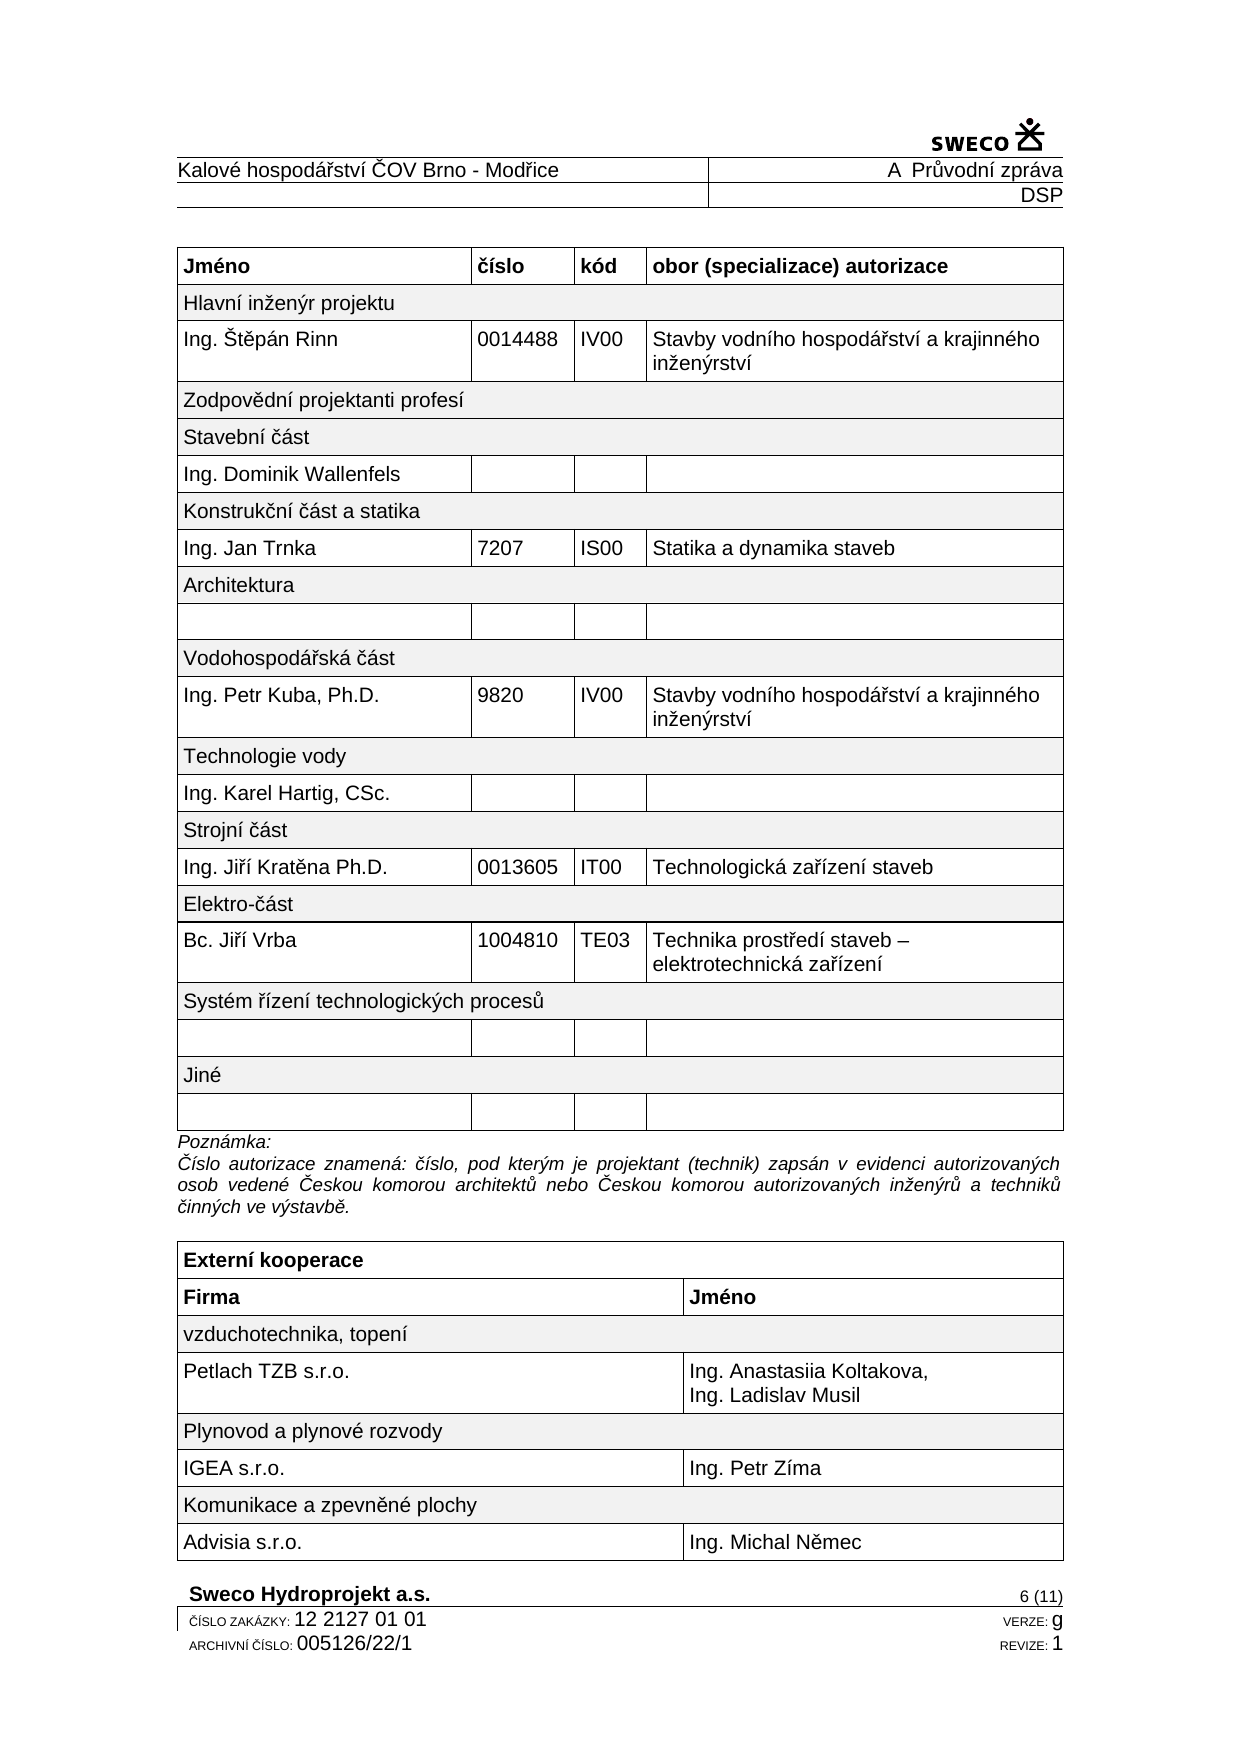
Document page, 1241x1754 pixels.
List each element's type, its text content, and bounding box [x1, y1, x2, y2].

table_cell [178, 677, 471, 737]
table_cell [575, 604, 646, 639]
table_cell [178, 1353, 683, 1412]
table_cell [647, 1020, 1063, 1056]
table_cell [575, 1094, 646, 1130]
table_cell [575, 456, 646, 492]
table_cell [647, 604, 1063, 639]
table_cell [178, 1414, 1063, 1449]
table_cell [575, 1020, 646, 1056]
table_cell [472, 775, 574, 811]
table_cell [472, 849, 574, 884]
table_header Jméno [178, 248, 471, 283]
table_cell [472, 530, 574, 566]
table_cell [575, 677, 646, 737]
table_cell [684, 1450, 1063, 1486]
table_cell Stavební část [178, 419, 1063, 455]
table_cell [647, 923, 1063, 982]
table_cell Zodpovědní projektanti profesí [178, 382, 1063, 418]
table_cell [178, 1450, 683, 1486]
table_cell [575, 923, 646, 982]
table_cell Elektro-část [178, 886, 1063, 921]
table_cell [178, 1316, 1063, 1352]
table_cell Systém řízení technologických procesů [178, 983, 1063, 1019]
table_header číslo [472, 248, 574, 283]
table_cell Vodohospodářská část [178, 640, 1063, 676]
table_cell [575, 321, 646, 381]
table_cell [647, 456, 1063, 492]
table_cell [178, 1094, 471, 1130]
table_header Externí kooperace [178, 1242, 1063, 1278]
table_cell [178, 923, 471, 982]
table_cell [575, 775, 646, 811]
text Poznámka: [177, 1131, 1063, 1152]
table_cell [178, 1524, 683, 1560]
table_header kód [575, 248, 646, 283]
table_cell [472, 677, 574, 737]
table_cell [472, 1094, 574, 1130]
table_cell [472, 923, 574, 982]
table_cell [178, 604, 471, 639]
table_cell [647, 677, 1063, 737]
table_cell [472, 604, 574, 639]
table_cell [684, 1353, 1063, 1412]
table_cell [647, 321, 1063, 381]
table_cell [178, 849, 471, 884]
table_cell Konstrukční část a statika [178, 493, 1063, 529]
table_cell [178, 1020, 471, 1056]
table_cell [575, 849, 646, 884]
table_cell Strojní část [178, 812, 1063, 848]
table_cell [647, 849, 1063, 884]
table_cell Firma [178, 1279, 683, 1315]
table_cell [647, 775, 1063, 811]
table_cell Architektura [178, 567, 1063, 602]
table_cell Technologie vody [178, 738, 1063, 774]
text Číslo autorizace znamená: číslo, pod kterým je projektant (technik) zapsán v evidenci autorizovaných osob vedené Českou komorou architektů nebo Českou komorou autorizovaných inženýrů a techniků činných ve výstavbě. [177, 1152, 1063, 1217]
table_cell [178, 456, 471, 492]
table_cell Jméno [684, 1279, 1063, 1315]
table_cell [178, 321, 471, 381]
table_cell [647, 1094, 1063, 1130]
table_cell [472, 321, 574, 381]
table_cell [575, 530, 646, 566]
table_cell [178, 530, 471, 566]
table_cell [684, 1524, 1063, 1560]
table_cell Hlavní inženýr projektu [178, 285, 1063, 320]
table_cell Jiné [178, 1057, 1063, 1093]
table_cell [178, 775, 471, 811]
table_cell [472, 456, 574, 492]
table_cell [647, 530, 1063, 566]
table_cell [178, 1487, 1063, 1523]
table_header obor (specializace) autorizace [647, 248, 1063, 283]
table_cell [472, 1020, 574, 1056]
